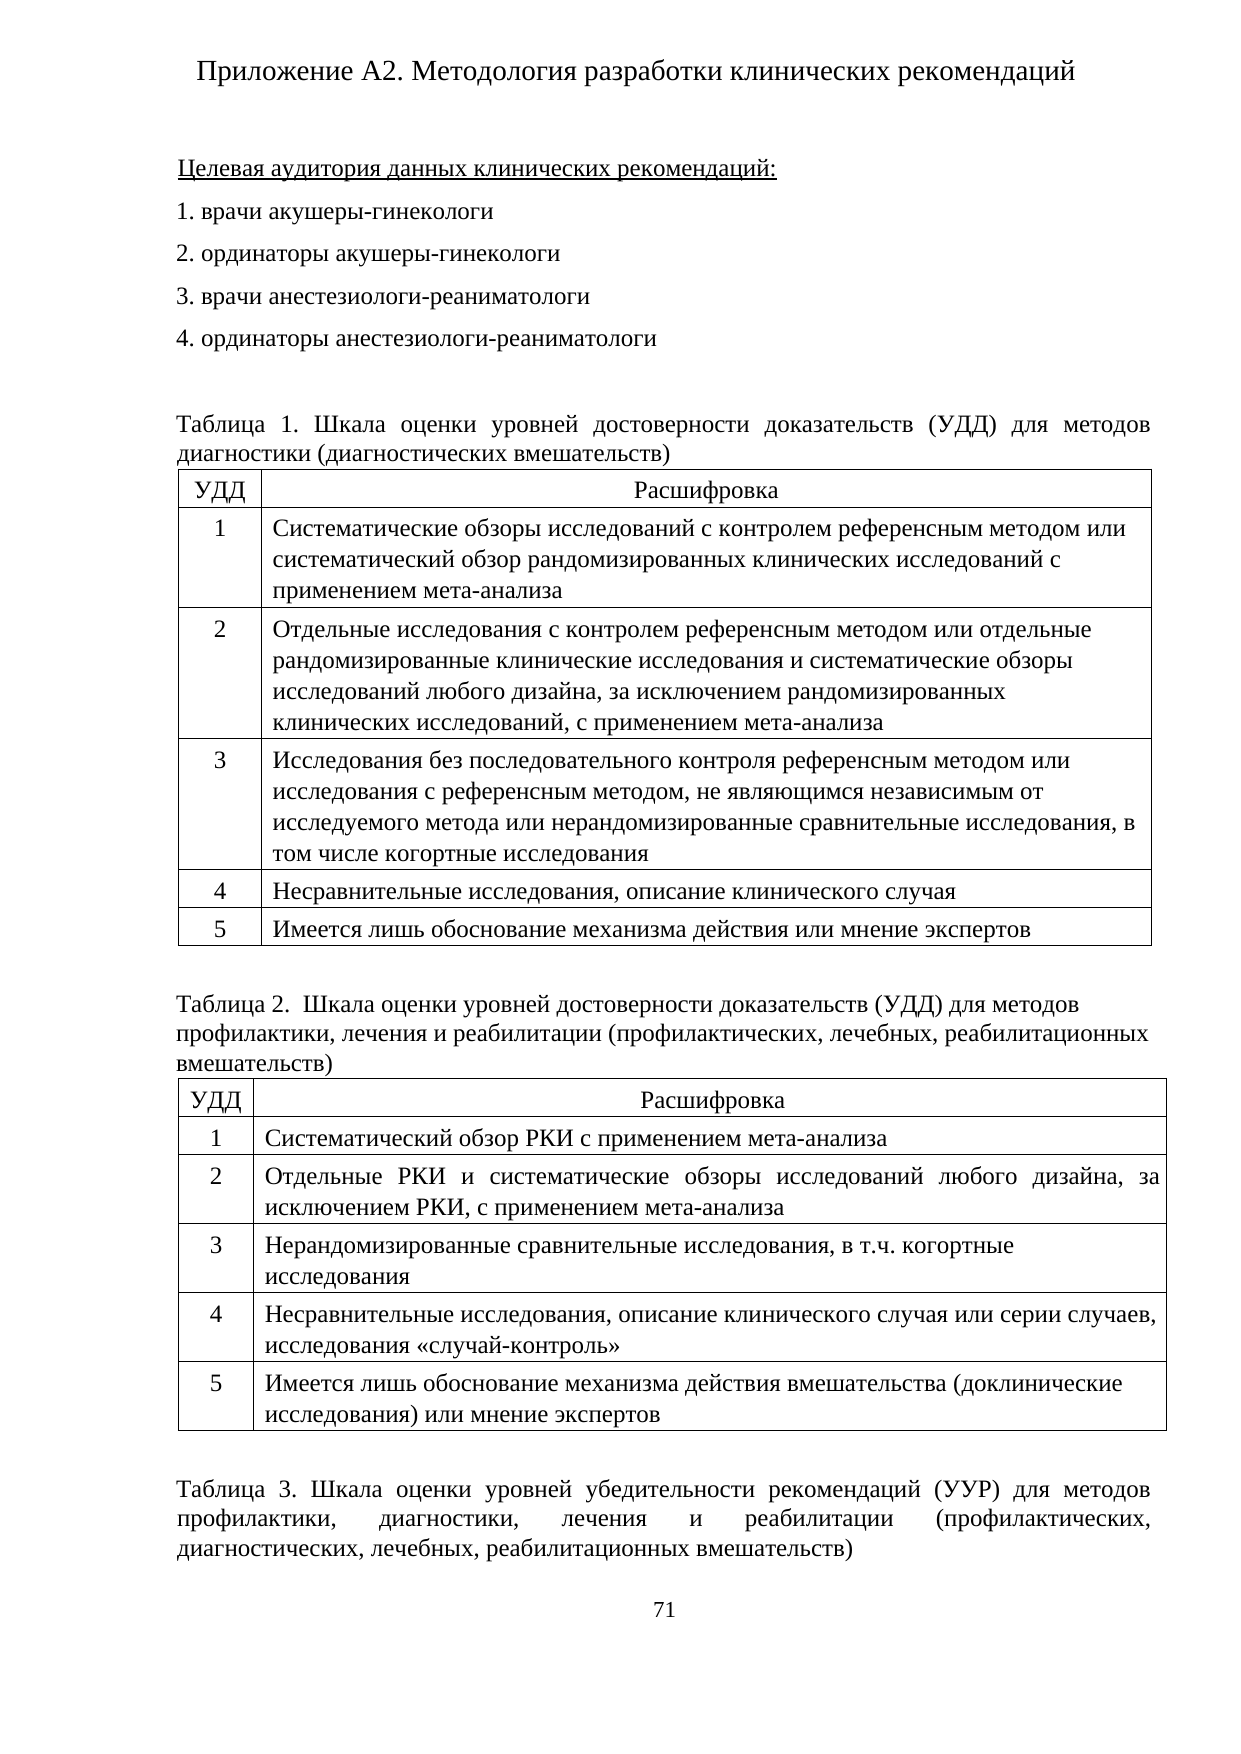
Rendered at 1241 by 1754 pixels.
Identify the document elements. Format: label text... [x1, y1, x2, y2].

table_cell Несравнительные исследования, описание клинического случая [262, 870, 1151, 907]
text Целевая аудитория данных клинических рекомендаций: [177, 153, 1158, 182]
table_cell Систематические обзоры исследований с контролем референсным методом или систематический обзор рандомизированных клинических исследований с применением мета-анализа [262, 508, 1151, 607]
list ординаторы анестезиологи-реаниматологи [176, 323, 1152, 352]
list врачи анестезиологи-реаниматологи [176, 281, 1152, 310]
table_cell 3 [179, 739, 261, 869]
text Таблица 2. Шкала оценки уровней достоверности доказательств (УДД) для методов профилактики, лечения и реабилитации (профилактических, лечебных, реабилитационных вмешательств) [176, 989, 1152, 1077]
list врачи акушеры-гинекологи [176, 196, 1152, 225]
table_header Расшифровка [254, 1079, 1166, 1116]
table_cell 5 [179, 1362, 253, 1430]
table_cell Несравнительные исследования, описание клинического случая или серии случаев, исследования «случай-контроль» [254, 1293, 1166, 1361]
table_header УДД [179, 1079, 253, 1116]
table_header УДД [179, 470, 261, 507]
list ординаторы акушеры-гинекологи [176, 238, 1152, 267]
table_cell 1 [179, 1117, 253, 1154]
table_cell Исследования без последовательного контроля референсным методом или исследования с референсным методом, не являющимся независимым от исследуемого метода или нерандомизированные сравнительные исследования, в том числе когортные исследования [262, 739, 1151, 869]
table_cell Отдельные исследования с контролем референсным методом или отдельные рандомизированные клинические исследования и систематические обзоры исследований любого дизайна, за исключением рандомизированных клинических исследований, с применением мета-анализа [262, 608, 1151, 738]
text Приложение А2. Методология разработки клинических рекомендаций [196, 53, 1158, 87]
table_cell Нерандомизированные сравнительные исследования, в т.ч. когортные исследования [254, 1224, 1166, 1292]
table_cell Имеется лишь обоснование механизма действия или мнение экспертов [262, 908, 1151, 945]
table_cell 3 [179, 1224, 253, 1292]
table_cell 2 [179, 608, 261, 738]
table_cell Имеется лишь обоснование механизма действия вмешательства (доклинические исследования) или мнение экспертов [254, 1362, 1166, 1430]
table_cell 2 [179, 1155, 253, 1223]
table_cell 4 [179, 870, 261, 907]
text Таблица 1. Шкала оценки уровней достоверности доказательств (УДД) для методов диагностики (диагностических вмешательств) [176, 409, 1152, 467]
table_cell Отдельные РКИ и систематические обзоры исследований любого дизайна, за исключением РКИ, с применением мета-анализа [254, 1155, 1166, 1223]
table_cell Систематический обзор РКИ с применением мета-анализа [254, 1117, 1166, 1154]
text Таблица 3. Шкала оценки уровней убедительности рекомендаций (УУР) для методов профилактики, диагностики, лечения и реабилитации (профилактических, диагностических, лечебных, реабилитационных вмешательств) [176, 1474, 1152, 1562]
table_cell 5 [179, 908, 261, 945]
table_cell 1 [179, 508, 261, 607]
table_header Расшифровка [262, 470, 1151, 507]
table_cell 4 [179, 1293, 253, 1361]
